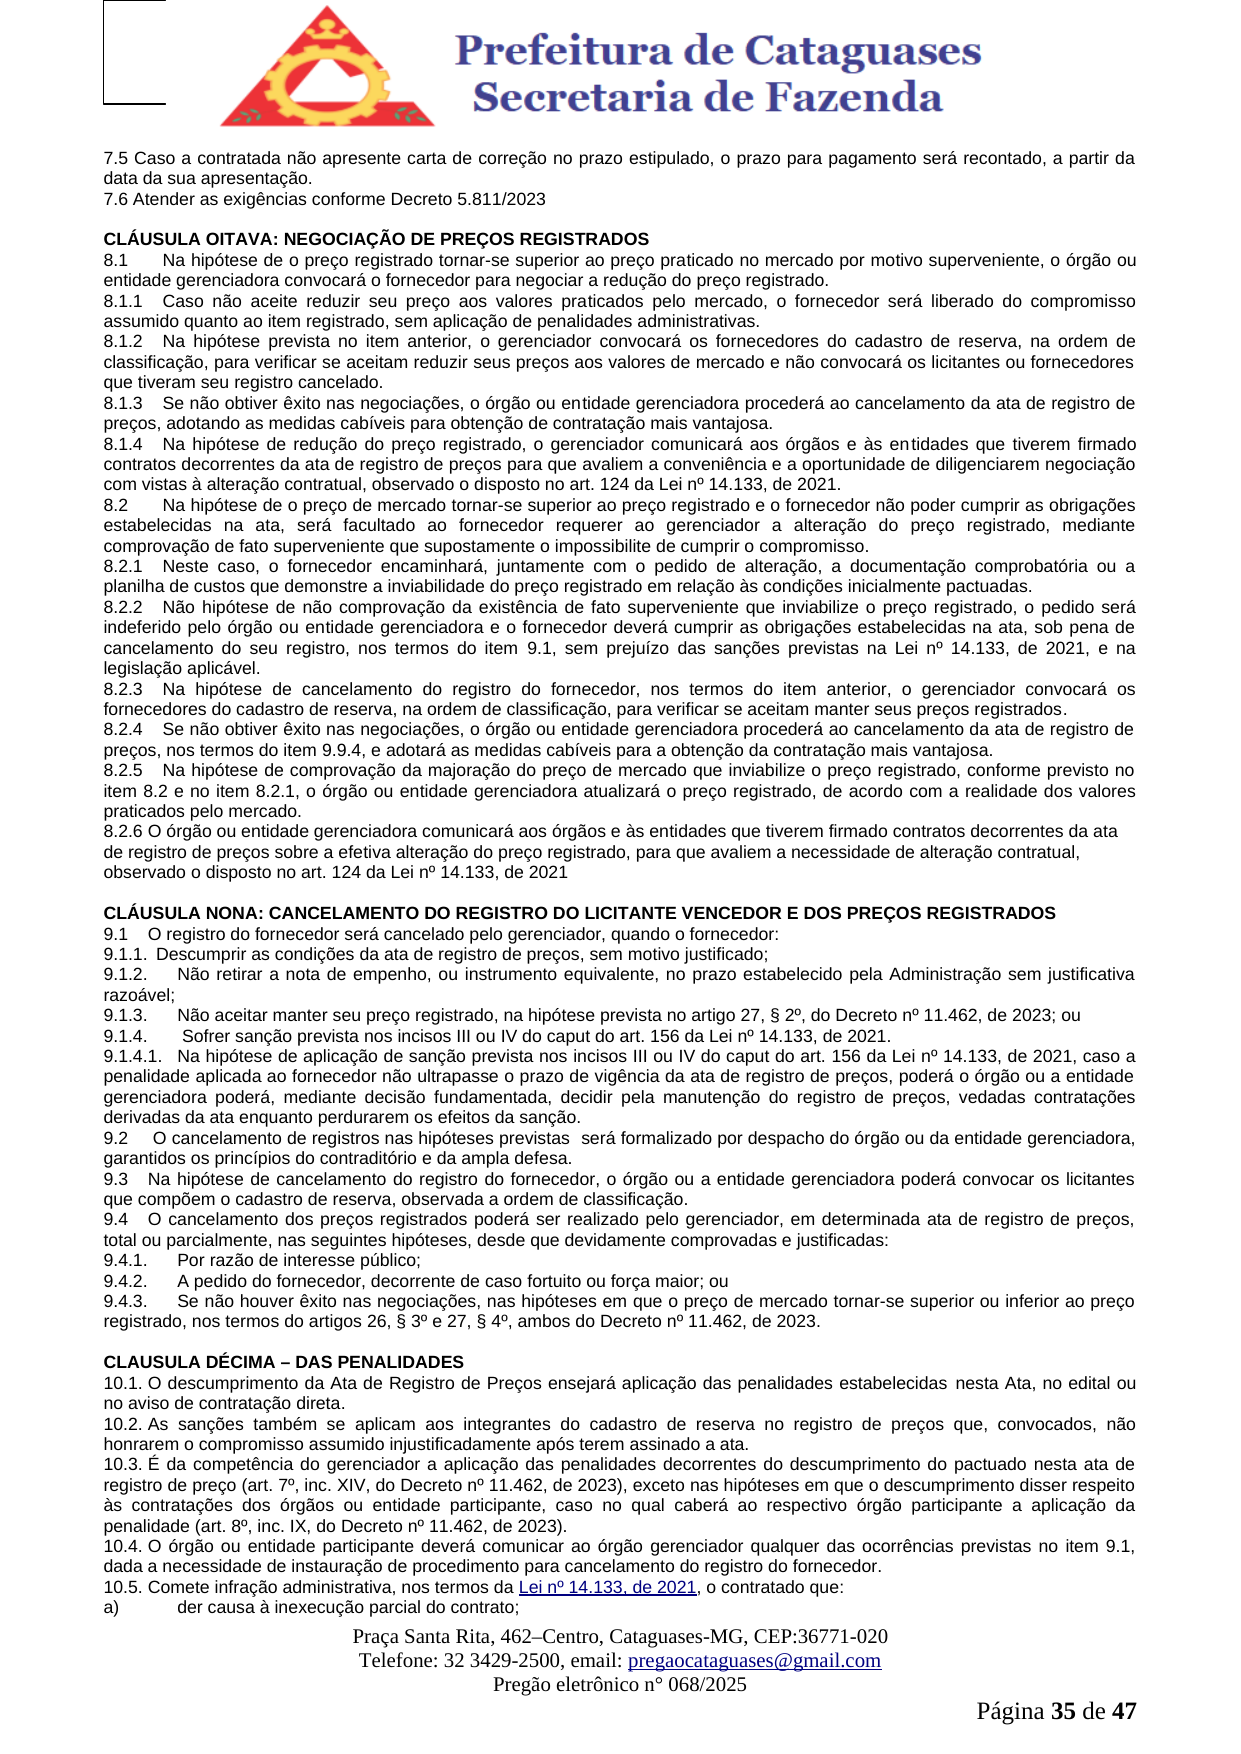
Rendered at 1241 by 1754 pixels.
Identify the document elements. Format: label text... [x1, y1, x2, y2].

list Na hipótese prevista no item anterior, o gerenciador convocará os fornecedores do cadastro de reserva, na ordem de classificação, para verificar se aceitam reduzir seus preços aos valores de mercado e não convocará os licitantes ou fornecedores que tiveram seu registro cancelado. [103, 331, 1137, 392]
text CLAUSULA DÉCIMA – DAS PENALIDADES [103, 1352, 1137, 1372]
list Não hipótese de não comprovação da existência de fato superveniente que inviabilize o preço registrado, o pedido será indeferido pelo órgão ou entidade gerenciadora e o fornecedor deverá cumprir as obrigações estabelecidas na ata, sob pena de cancelamento do seu registro, nos termos do item 9.1, sem prejuízo das sanções previstas na Lei nº 14.133, de 2021, e na legislação aplicável. [103, 597, 1137, 678]
list Comete infração administrativa, nos termos da Lei nº 14.133, de 2021, o contratado que: [103, 1577, 1137, 1597]
list Na hipótese de cancelamento do registro do fornecedor, nos termos do item anterior, o gerenciador convocará os fornecedores do cadastro de reserva, na ordem de classificação, para verificar se aceitam manter seus preços registrados. [103, 678, 1137, 719]
list Na hipótese de o preço de mercado tornar-se superior ao preço registrado e o fornecedor não poder cumprir as obrigações estabelecidas na ata, será facultado ao fornecedor requerer ao gerenciador a alteração do preço registrado, mediante comprovação de fato superveniente que supostamente o impossibilite de cumprir o compromisso. [103, 494, 1137, 556]
text 7.5 Caso a contratada não apresente carta de correção no prazo estipulado, o prazo para pagamento será recontado, a partir da data da sua apresentação. [103, 147, 1137, 188]
text 8.2.6 O órgão ou entidade gerenciadora comunicará aos órgãos e às entidades que tiverem firmado contratos decorrentes da ata de registro de preços sobre a efetiva alteração do preço registrado, para que avaliem a necessidade de alteração contratual, observado o disposto no art. 124 da Lei nº 14.133, de 2021 [103, 821, 1137, 882]
text 7.6 Atender as exigências conforme Decreto 5.811/2023 [103, 188, 1137, 209]
list Por razão de interesse público; [103, 1250, 1137, 1270]
list Se não obtiver êxito nas negociações, o órgão ou entidade gerenciadora procederá ao cancelamento da ata de registro de preços, nos termos do item 9.4, e adotará as medidas cabíveis para a obtenção da contratação mais vantajosa. [103, 719, 1137, 760]
list Na hipótese de o preço registrado tornar-se superior ao preço praticado no mercado por motivo superveniente, o órgão ou entidade gerenciadora convocará o fornecedor para negociar a redução do preço registrado. [103, 249, 1137, 290]
list O descumprimento da Ata de Registro de Preços ensejará aplicação das penalidades estabelecidas nesta Ata, no edital ou no aviso de contratação direta. [103, 1372, 1137, 1413]
list Se não obtiver êxito nas negociações, o órgão ou entidade gerenciadora procederá ao cancelamento da ata de registro de preços, adotando as medidas cabíveis para obtenção de contratação mais vantajosa. [103, 392, 1137, 433]
text CLÁUSULA OITAVA: NEGOCIAÇÃO DE PREÇOS REGISTRADOS [103, 229, 1137, 249]
list É da competência do gerenciador a aplicação das penalidades decorrentes do descumprimento do pactuado nesta ata de registro de preço (art. 7º, inc. XIV, do Decreto nº 11.462, de 2023), exceto nas hipóteses em que o descumprimento disser respeito às contratações dos órgãos ou entidade participante, caso no qual caberá ao respectivo órgão participante a aplicação da penalidade (art. 8º, inc. IX, do Decreto nº 11.462, de 2023). [103, 1454, 1137, 1536]
list O cancelamento de registros nas hipóteses previstas será formalizado por despacho do órgão ou da entidade gerenciadora, garantidos os princípios do contraditório e da ampla defesa. [103, 1127, 1137, 1168]
text CLÁUSULA NONA: CANCELAMENTO DO REGISTRO DO LICITANTE VENCEDOR E DOS PREÇOS REGISTRADOS [103, 903, 1137, 923]
list A pedido do fornecedor, decorrente de caso fortuito ou força maior; ou [103, 1270, 1137, 1291]
list Descumprir as condições da ata de registro de preços, sem motivo justificado; [103, 944, 1137, 964]
list Não aceitar manter seu preço registrado, na hipótese prevista no artigo 27, § 2º, do Decreto nº 11.462, de 2023; ou [103, 1005, 1137, 1025]
list Se não houver êxito nas negociações, nas hipóteses em que o preço de mercado tornar-se superior ou inferior ao preço registrado, nos termos do artigos 26, § 3º e 27, § 4º, ambos do Decreto nº 11.462, de 2023. [103, 1291, 1137, 1332]
list Na hipótese de aplicação de sanção prevista nos incisos III ou IV do caput do art. 156 da Lei nº 14.133, de 2021, caso a penalidade aplicada ao fornecedor não ultrapasse o prazo de vigência da ata de registro de preços, poderá o órgão ou a entidade gerenciadora poderá, mediante decisão fundamentada, decidir pela manutenção do registro de preços, vedadas contratações derivadas da ata enquanto perdurarem os efeitos da sanção. [103, 1046, 1137, 1127]
list O registro do fornecedor será cancelado pelo gerenciador, quando o fornecedor: [103, 923, 1137, 944]
list Caso não aceite reduzir seu preço aos valores praticados pelo mercado, o fornecedor será liberado do compromisso assumido quanto ao item registrado, sem aplicação de penalidades administrativas. [103, 290, 1137, 331]
list As sanções também se aplicam aos integrantes do cadastro de reserva no registro de preços que, convocados, não honrarem o compromisso assumido injustificadamente após terem assinado a ata. [103, 1413, 1137, 1454]
list Neste caso, o fornecedor encaminhará, juntamente com o pedido de alteração, a documentação comprobatória ou a planilha de custos que demonstre a inviabilidade do preço registrado em relação às condições inicialmente pactuadas. [103, 556, 1137, 597]
list Na hipótese de comprovação da majoração do preço de mercado que inviabilize o preço registrado, conforme previsto no item 8.2 e no item 8.2.1, o órgão ou entidade gerenciadora atualizará o preço registrado, de acordo com a realidade dos valores praticados pelo mercado. [103, 760, 1137, 821]
list Não retirar a nota de empenho, ou instrumento equivalente, no prazo estabelecido pela Administração sem justificativa razoável; [103, 964, 1137, 1005]
list Sofrer sanção prevista nos incisos III ou IV do caput do art. 156 da Lei nº 14.133, de 2021. [103, 1025, 1137, 1046]
list der causa à inexecução parcial do contrato; [103, 1597, 1137, 1617]
list O órgão ou entidade participante deverá comunicar ao órgão gerenciador qualquer das ocorrências previstas no item 9.1, dada a necessidade de instauração de procedimento para cancelamento do registro do fornecedor. [103, 1536, 1137, 1577]
picture [165, 0, 1075, 148]
list Na hipótese de redução do preço registrado, o gerenciador comunicará aos órgãos e às entidades que tiverem firmado contratos decorrentes da ata de registro de preços para que avaliem a conveniência e a oportunidade de diligenciarem negociação com vistas à alteração contratual, observado o disposto no art. 124 da Lei nº 14.133, de 2021. [103, 433, 1137, 494]
list Na hipótese de cancelamento do registro do fornecedor, o órgão ou a entidade gerenciadora poderá convocar os licitantes que compõem o cadastro de reserva, observada a ordem de classificação. [103, 1168, 1137, 1209]
list O cancelamento dos preços registrados poderá ser realizado pelo gerenciador, em determinada ata de registro de preços, total ou parcialmente, nas seguintes hipóteses, desde que devidamente comprovadas e justificadas: [103, 1209, 1137, 1250]
